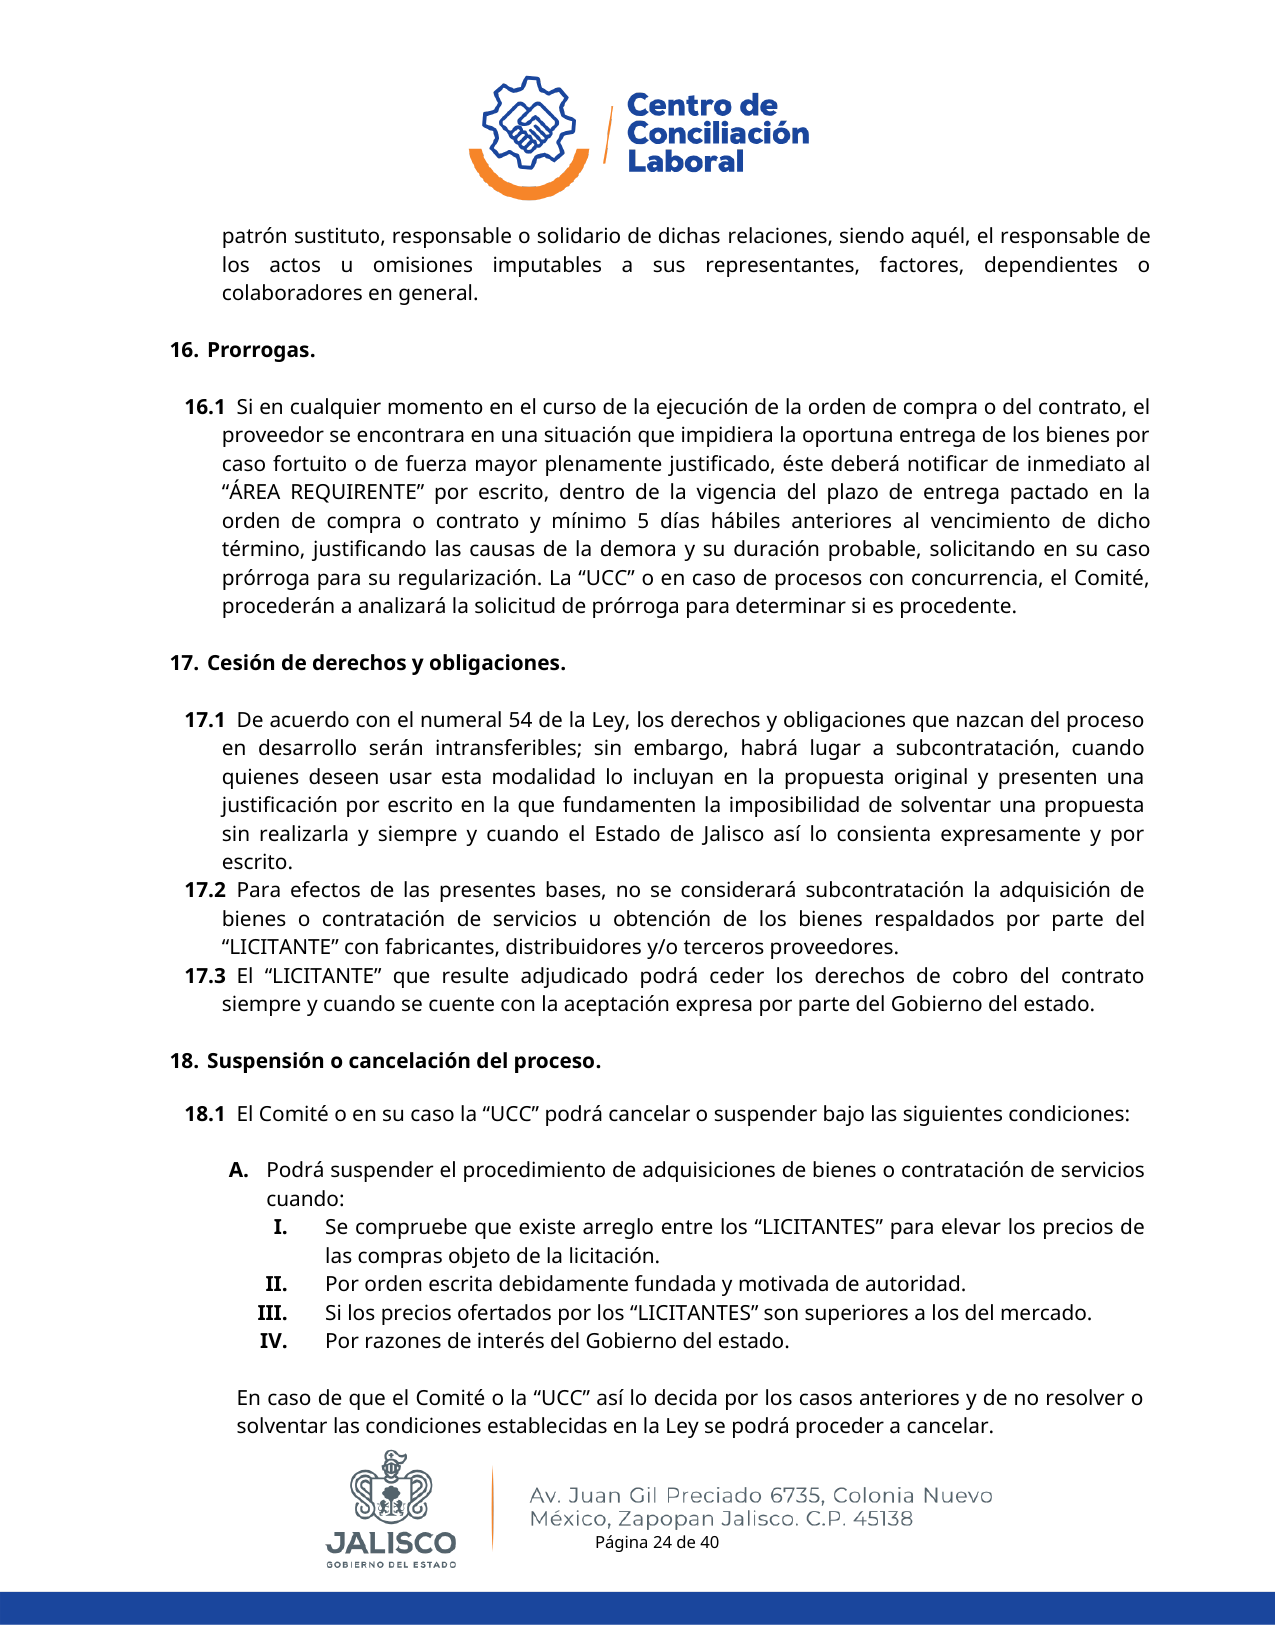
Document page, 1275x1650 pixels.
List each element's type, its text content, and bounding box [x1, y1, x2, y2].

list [184, 222, 1152, 307]
text En caso de que el Comité o la “UCC” así lo decida por los casos anteriores y de no resolver o solventar las condiciones establecidas en la Ley se podrá proceder a cancelar. [236, 1383, 1146, 1440]
list Si los precios ofertados por los “LICITANTES” son superiores a los del mercado. [287, 1298, 1146, 1326]
list El “LICITANTE” que resulte adjudicado podrá ceder los derechos de cobro del contrato siempre y cuando se cuente con la aceptación expresa por parte del Gobierno del estado. [184, 961, 1146, 1018]
picture [0, 3, 1275, 1650]
list Podrá suspender el procedimiento de adquisiciones de bienes o contratación de servicios cuando: [228, 1156, 1146, 1212]
subtitle Suspensión o cancelación del proceso. [169, 1046, 1146, 1075]
list Si en cualquier momento en el curso de la ejecución de la orden de compra o del contrato, el proveedor se encontrara en una situación que impidiera la oportuna entrega de los bienes por caso fortuito o de fuerza mayor plenamente justificado, éste deberá notificar de inmediato al “ÁREA REQUIRENTE” por escrito, dentro de la vigencia del plazo de entrega pactado en la orden de compra o contrato y mínimo 5 días hábiles anteriores al vencimiento de dicho término, justificando las causas de la demora y su duración probable, solicitando en su caso prórroga para su regularización. La “UCC” o en caso de procesos con concurrencia, el Comité, procederán a analizará la solicitud de prórroga para determinar si es procedente. [184, 392, 1152, 620]
list El Comité o en su caso la “UCC” podrá cancelar o suspender bajo las siguientes condiciones: [184, 1099, 1146, 1127]
subtitle Prorrogas. [169, 335, 1146, 364]
list De acuerdo con el numeral 54 de la Ley, los derechos y obligaciones que nazcan del proceso en desarrollo serán intransferibles; sin embargo, habrá lugar a subcontratación, cuando quienes deseen usar esta modalidad lo incluyan en la propuesta original y presenten una justificación por escrito en la que fundamenten la imposibilidad de solventar una propuesta sin realizarla y siempre y cuando el Estado de Jalisco así lo consienta expresamente y por escrito. [184, 705, 1146, 876]
list Por razones de interés del Gobierno del estado. [287, 1326, 1146, 1355]
list Se compruebe que existe arreglo entre los “LICITANTES” para elevar los precios de las compras objeto de la licitación. [287, 1212, 1146, 1269]
list Por orden escrita debidamente fundada y motivada de autoridad. [287, 1269, 1146, 1298]
list Para efectos de las presentes bases, no se considerará subcontratación la adquisición de bienes o contratación de servicios u obtención de los bienes respaldados por parte del “LICITANTE” con fabricantes, distribuidores y/o terceros proveedores. [184, 876, 1146, 961]
subtitle Cesión de derechos y obligaciones. [169, 648, 1146, 677]
